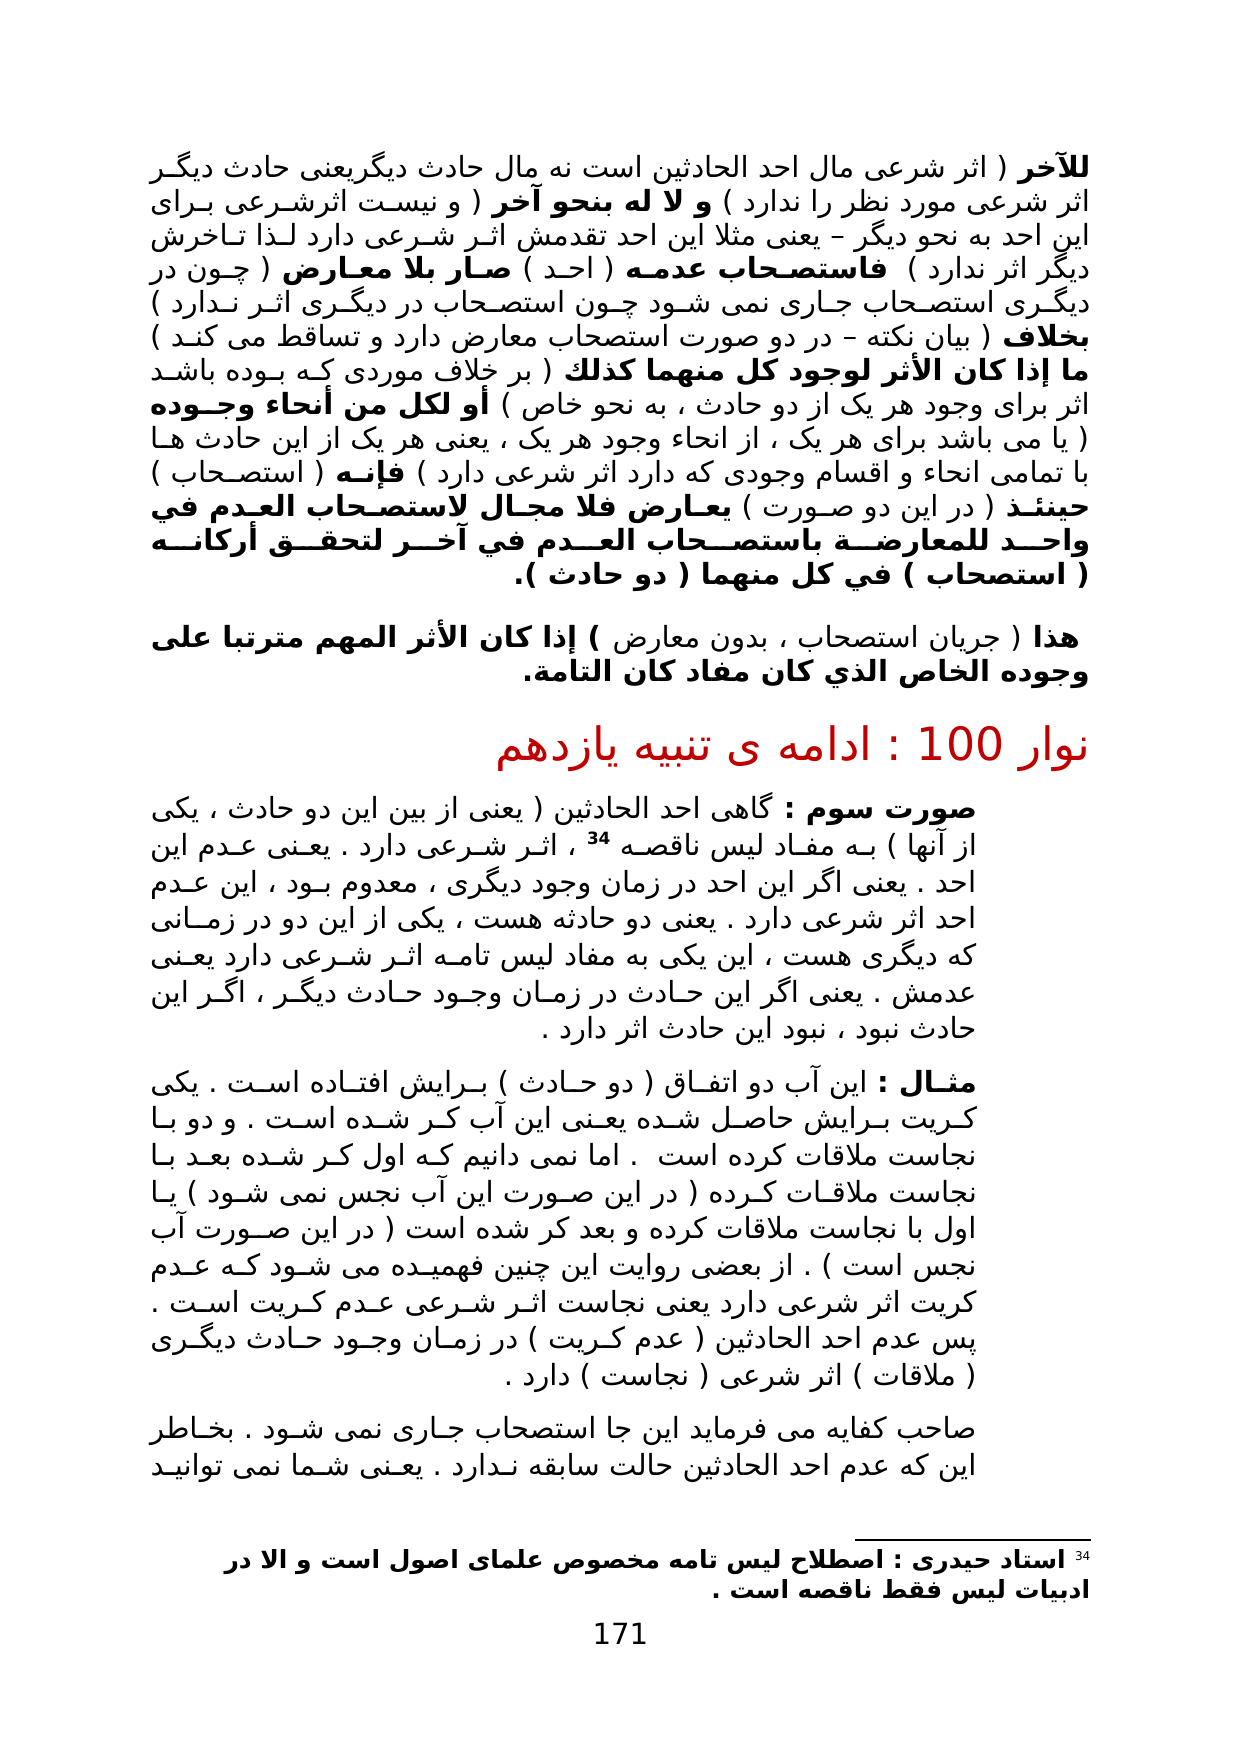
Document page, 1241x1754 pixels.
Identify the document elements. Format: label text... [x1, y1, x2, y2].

text تطبیق : [150, 150, 1090, 184]
text و إن لوحظ ( اگر در نظر گرفته شود ، شک در تقدم و تاخر آن حادث ) بالإضافة إلى حادث آخر ( نسبت به حادث دیگر ) علم بحدوثه أيضا ( یقین می باشد به حدوث حادث دیگر یعنی یقین داریم که آن حادث دیگر محقق شده است – مثل علم به حدوث حادث اول ) و شك في تقدم ذاك عليه ( و شک بشود در تقدم حادث آخر بر حادث اول ) و تأخره ( حادث آخر ) عنه ( حادث اول ) كما إذا علم بعروض حكمين ( یقین داریم نماز جمعه واجب شد و یقین داریم نماز جمعه حرام شد ، اما نمی دانیم اول وجوب بوده بعد حرمت یا اول حرمت بوده بعد وجوب آمده ) أو موت متوارثين ( نمی دانیم اول پسر مرد بعد پدر یا اول پدر مرد و بعد پسر ) و شك في المتقدم و المتأخر منهما ( حکمین و متوارثین ) [150, 216, 1090, 555]
subtitle نوار 100 : ادامه ی تنبیه یازدهم [150, 1322, 1090, 1375]
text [150, 1396, 977, 1503]
text فإن كانا ( اگر بوده باشند این دو حادث ) مجهولي التاريخ ، فتارة ( صورت اول – احد الحادثین به مفاد کان تامه اثر شرعی دارد ) كان الأثر الشرعي لوجود أحدهما ( می باشد اثر شرعی برای وجود یکی از حادثین ) بنحو خاص من التقدم أو التأخر أو التقارن ( نه وجود مطلق یعنی صرف این که این حادث وجود پیدا کرد سبب نمی شود اثر شرعی داشته باشد ) لا للآخر ( اثر شرعی مال احد الحادثین است نه مال حادث دیگریعنی حادث دیگر اثر شرعی مورد نظر را ندارد ) و لا له بنحو آخر ( و نیست اثرشرعی برای این احد به نحو دیگر – یعنی مثلا این احد تقدمش اثر شرعی دارد لذا تاخرش دیگر اثر ندارد ) فاستصحاب عدمه ( احد ) صار بلا معارض ( چون در دیگری استصحاب جاری نمی شود چون استصحاب در دیگری اثر ندارد ) بخلاف ( بیان نکته – در دو صورت استصحاب معارض دارد و تساقط می کند ) ما إذا كان الأثر لوجود كل منهما كذلك ( بر خلاف موردی که بوده باشد اثر برای وجود هر یک از دو حادث ، به نحو خاص ) أو لكل من أنحاء وجوده ( یا می باشد برای هر یک ، از انحاء وجود هر یک ، یعنی هر یک از این حادث ها با تمامی انحاء و اقسام وجودی که دارد اثر شرعی دارد ) فإنه ( استصحاب ) حينئذ ( در این دو صورت ) يعارض فلا مجال لاستصحاب العدم في واحد للمعارضة باستصحاب العدم في آخر لتحقق أركانه ( استصحاب ) في كل منهما ( دو حادث ). [150, 584, 1090, 1196]
text هذا ( جریان استصحاب ، بدون معارض ) إذا كان الأثر المهم مترتبا على وجوده الخاص الذي كان مفاد كان التامة. [150, 1225, 1090, 1293]
